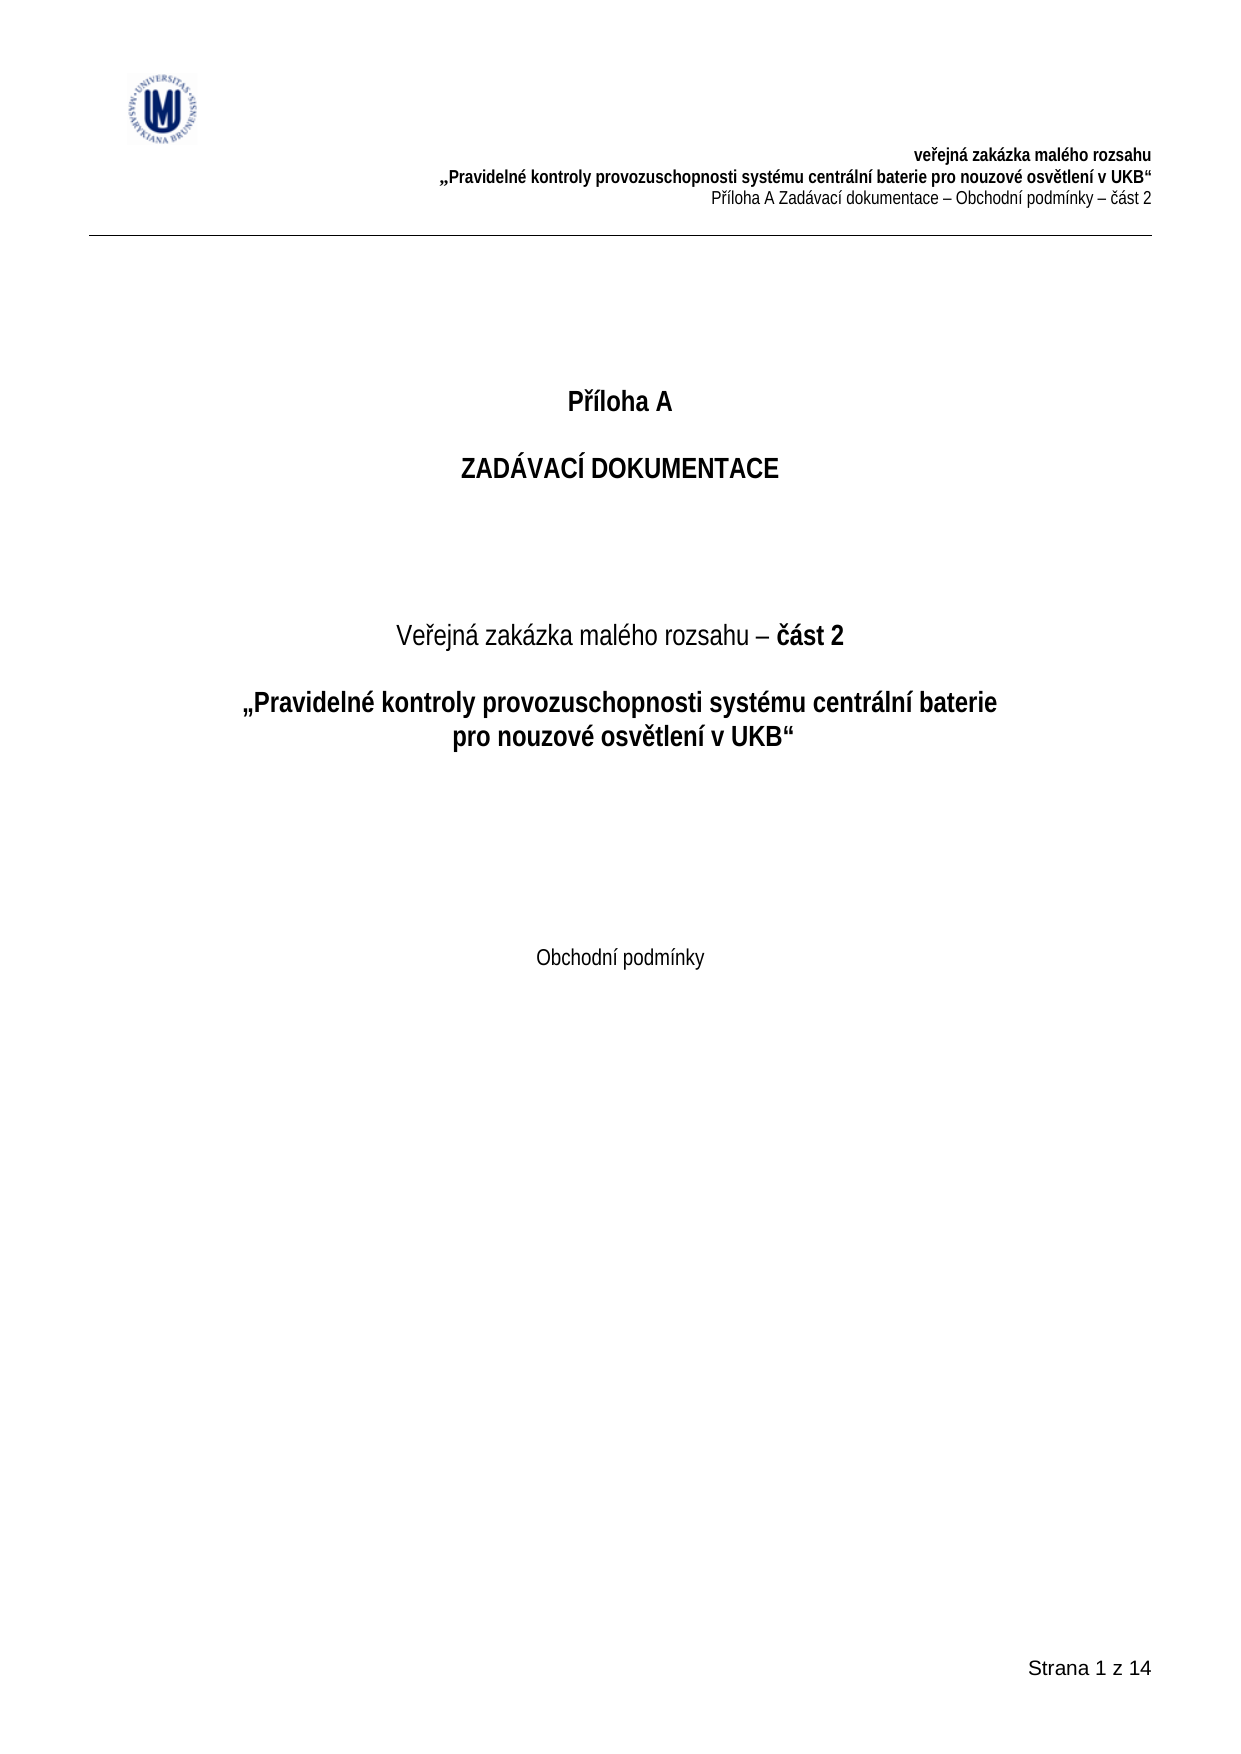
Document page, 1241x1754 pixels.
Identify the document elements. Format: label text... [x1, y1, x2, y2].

text Veřejná zakázka malého rozsahu – část 2 [89, 618, 1152, 652]
text ZADÁVACÍ DOKUMENTACE [89, 451, 1152, 485]
picture [127, 73, 198, 145]
text Obchodní podmínky [89, 943, 1152, 970]
text Příloha A [89, 384, 1152, 418]
text „Pravidelné kontroly provozuschopnosti systému centrální baterie [89, 685, 1152, 719]
text pro nouzové osvětlení v UKB“ [89, 719, 1152, 752]
